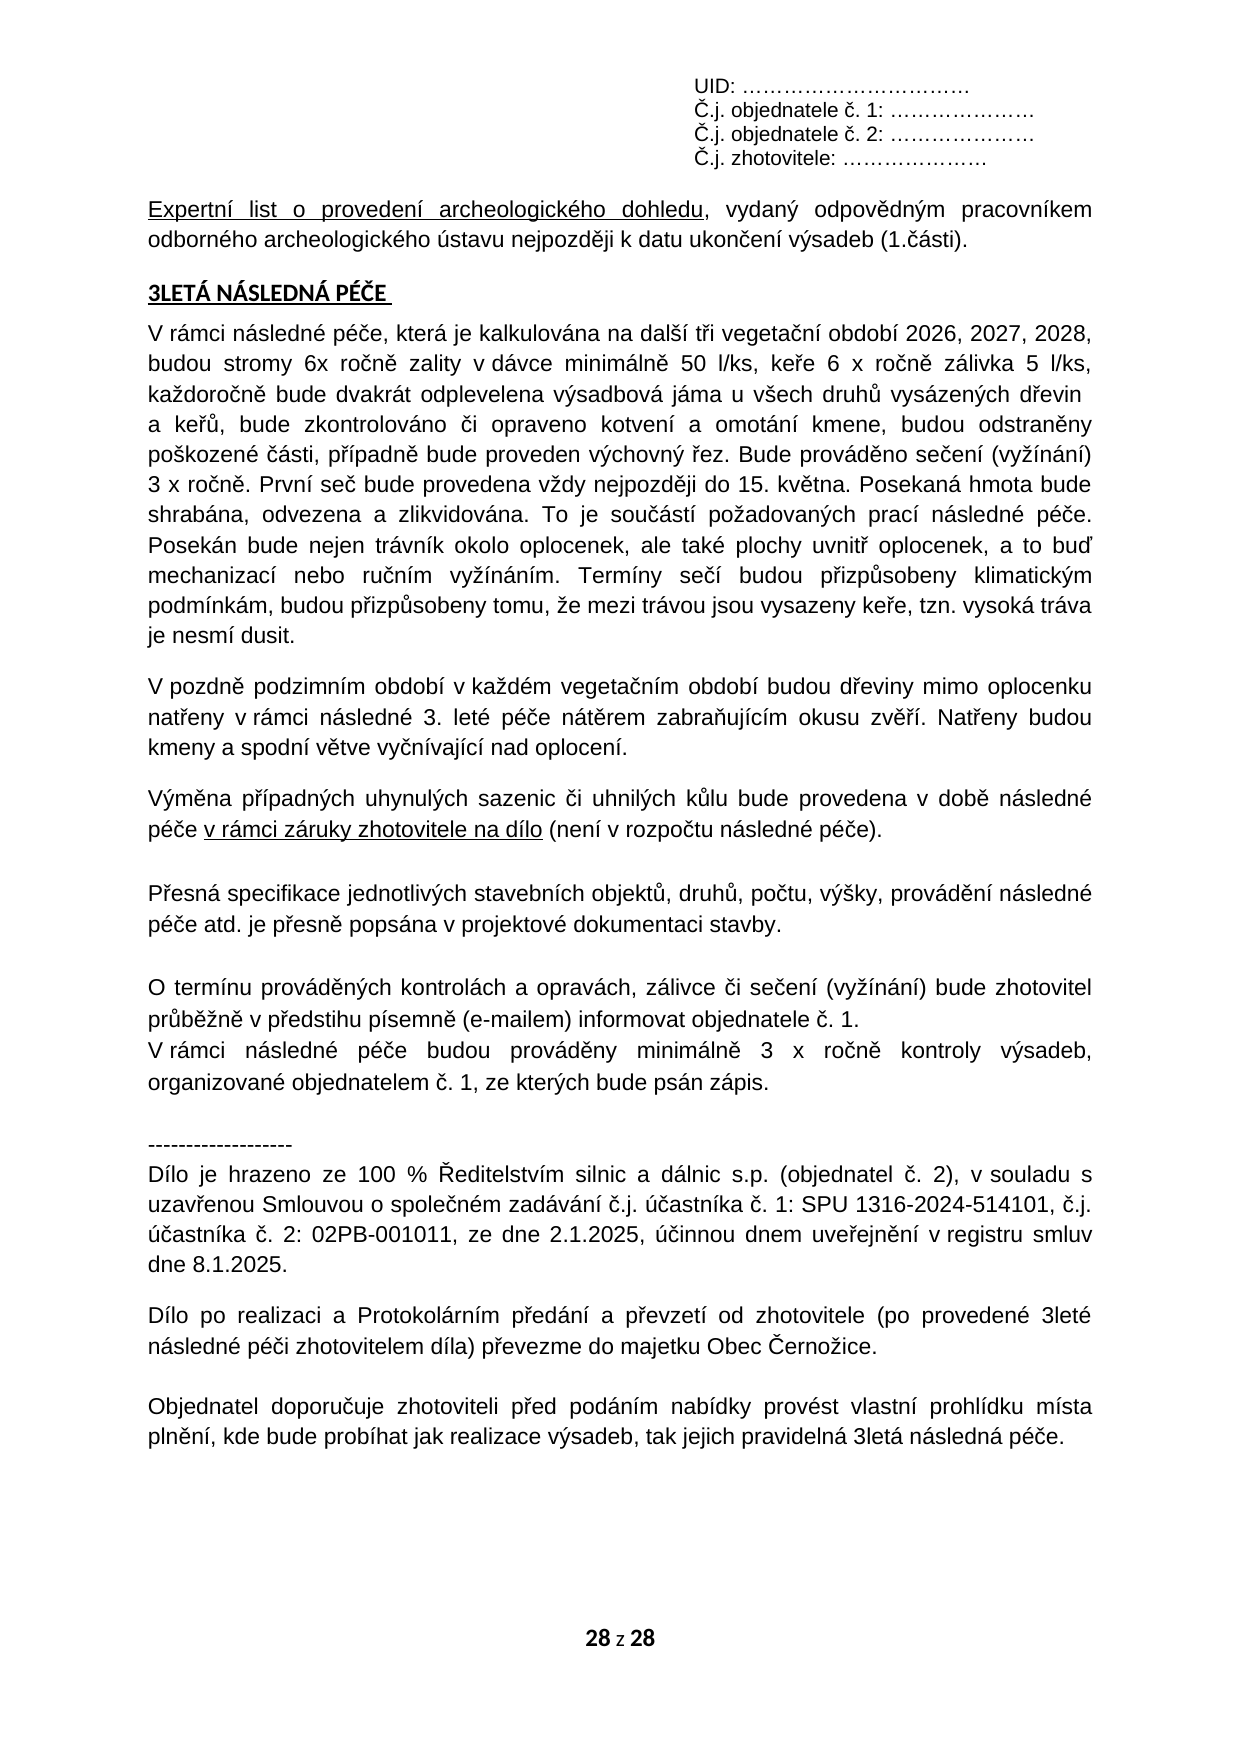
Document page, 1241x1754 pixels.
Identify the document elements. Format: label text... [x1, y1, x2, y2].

text O termínu prováděných kontrolách a opravách, zálivce či sečení (vyžínání) bude zhotovitel průběžně v předstihu písemně (e-mailem) informovat objednatele č. 1. [148, 974, 1093, 1032]
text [148, 196, 1093, 252]
text V pozdně podzimním období v každém vegetačním období budou dřeviny mimo oplocenku natřeny v rámci následné 3. leté péče nátěrem zabraňujícím okusu zvěří. Natřeny budou kmeny a spodní větve vyčnívající nad oplocení. [148, 673, 1093, 760]
text ------------------- [148, 1131, 1093, 1157]
text Výměna případných uhynulých sazenic či uhnilých kůlu bude provedena v době následné péče v rámci záruky zhotovitele na dílo (není v rozpočtu následné péče). [148, 785, 1093, 843]
text Dílo po realizaci a Protokolárním předání a převzetí od zhotovitele (po provedené 3leté následné péči zhotovitelem díla) převezme do majetku Obec Černožice. [148, 1302, 1093, 1359]
text Dílo je hrazeno ze 100 % Ředitelstvím silnic a dálnic s.p. (objednatel č. 2), v souladu s uzavřenou Smlouvou o společném zadávání č.j. účastníka č. 1: SPU 1316-2024-514101, č.j. účastníka č. 2: 02PB-001011, ze dne 2.1.2025, účinnou dnem uveřejnění v registru smluv dne 8.1.2025. [148, 1161, 1093, 1278]
text V rámci následné péče, která je kalkulována na další tři vegetační období 2026, 2027, 2028, budou stromy 6x ročně zality v dávce minimálně 50 l/ks, keře 6 x ročně zálivka 5 l/ks, každoročně bude dvakrát odplevelena výsadbová jáma u všech druhů vysázených dřevin a keřů, bude zkontrolováno či opraveno kotvení a omotání kmene, budou odstraněny poškozené části, případně bude proveden výchovný řez. Bude prováděno sečení (vyžínání) 3 x ročně. První seč bude provedena vždy nejpozději do 15. května. Posekaná hmota bude shrabána, odvezena a zlikvidována. To je součástí požadovaných prací následné péče. Posekán bude nejen trávník okolo oplocenek, ale také plochy uvnitř oplocenek, a to buď mechanizací nebo ručním vyžínáním. Termíny sečí budou přizpůsobeny klimatickým podmínkám, budou přizpůsobeny tomu, že mezi trávou jsou vysazeny keře, tzn. vysoká tráva je nesmí dusit. [148, 320, 1093, 649]
text Přesná specifikace jednotlivých stavebních objektů, druhů, počtu, výšky, provádění následné péče atd. je přesně popsána v projektové dokumentaci stavby. [148, 879, 1093, 937]
text Objednatel doporučuje zhotoviteli před podáním nabídky provést vlastní prohlídku místa plnění, kde bude probíhat jak realizace výsadeb, tak jejich pravidelná 3letá následná péče. [148, 1393, 1093, 1450]
text V rámci následné péče budou prováděny minimálně 3 x ročně kontroly výsadeb, organizované objednatelem č. 1, ze kterých bude psán zápis. [148, 1037, 1093, 1095]
subtitle 3letá Následná péče [148, 277, 1093, 308]
